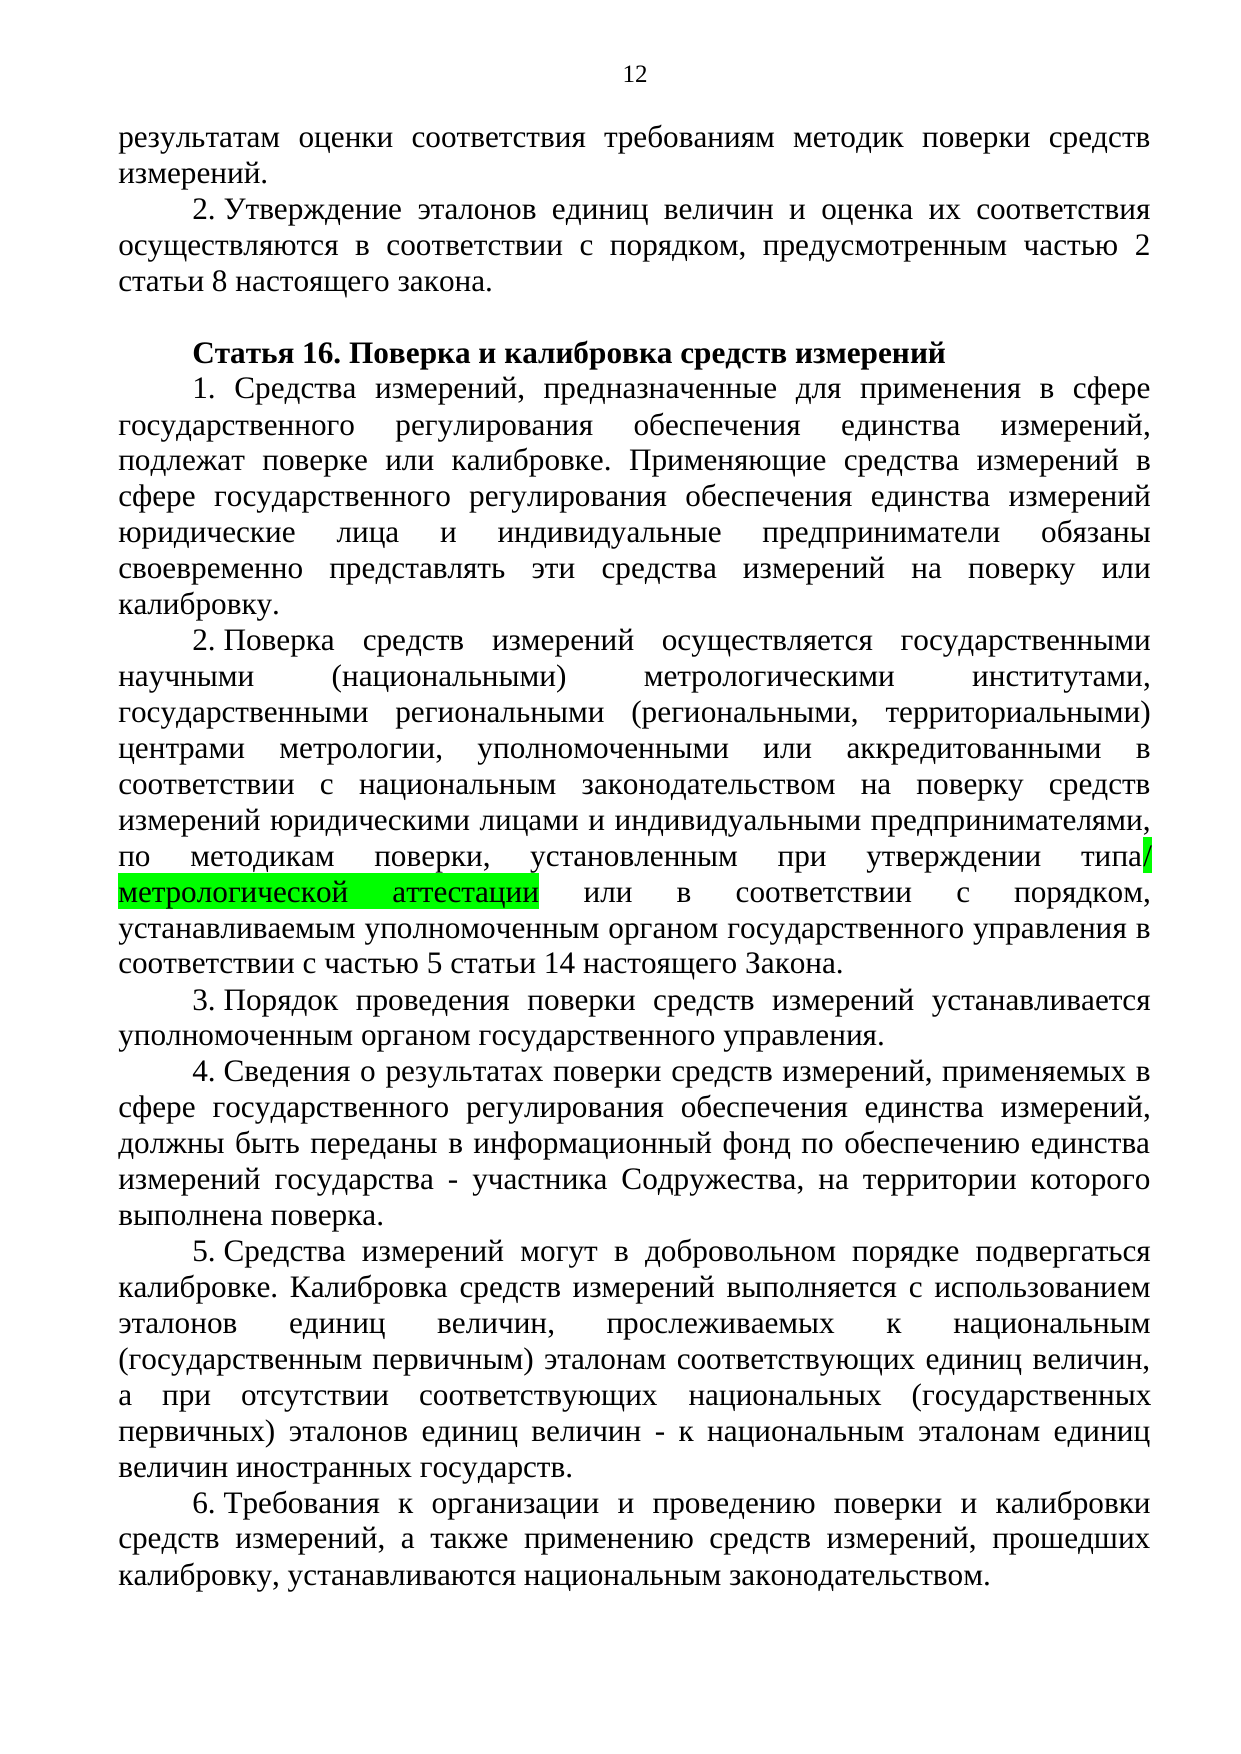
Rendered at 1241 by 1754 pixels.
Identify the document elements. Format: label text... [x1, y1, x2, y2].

text 3. Порядок проведения поверки средств измерений устанавливается уполномоченным органом государственного управления. [118, 981, 1152, 1053]
text Статья 16. Поверка и калибровка средств измерений [118, 334, 1152, 370]
text 4. Сведения о результатах поверки средств измерений, применяемых в сфере государственного регулирования обеспечения единства измерений, должны быть переданы в информационный фонд по обеспечению единства измерений государства - участника Содружества, на территории которого выполнена поверка. [118, 1053, 1152, 1232]
text 2. Поверка средств измерений осуществляется государственными научными (национальными) метрологическими институтами, государственными региональными (региональными, территориальными) центрами метрологии, уполномоченными или аккредитованными в соответствии с национальным законодательством на поверку средств измерений юридическими лицами и индивидуальными предпринимателями, по методикам поверки, установленным при утверждении типа/ метрологической аттестации или в соответствии с порядком, устанавливаемым уполномоченным органом государственного управления в соответствии с частью 5 статьи 14 настоящего Закона. [118, 621, 1152, 981]
text 1. Средства измерений, предназначенные для применения в сфере государственного регулирования обеспечения единства измерений, подлежат поверке или калибровке. Применяющие средства измерений в сфере государственного регулирования обеспечения единства измерений юридические лица и индивидуальные предприниматели обязаны своевременно представлять эти средства измерений на поверку или калибровку. [118, 370, 1152, 621]
text 2. Утверждение эталонов единиц величин и оценка их соответствия осуществляются в соответствии с порядком, предусмотренным частью 2 статьи 8 настоящего закона. [118, 190, 1152, 298]
text 5. Средства измерений могут в добровольном порядке подвергаться калибровке. Калибровка средств измерений выполняется с использованием эталонов единиц величин, прослеживаемых к национальным (государственным первичным) эталонам соответствующих единиц величин, а при отсутствии соответствующих национальных (государственных первичных) эталонов единиц величин - к национальным эталонам единиц величин иностранных государств. [118, 1232, 1152, 1484]
text 6. Требования к организации и проведению поверки и калибровки средств измерений, а также применению средств измерений, прошедших калибровку, устанавливаются национальным законодательством. [118, 1484, 1152, 1592]
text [118, 118, 1152, 190]
